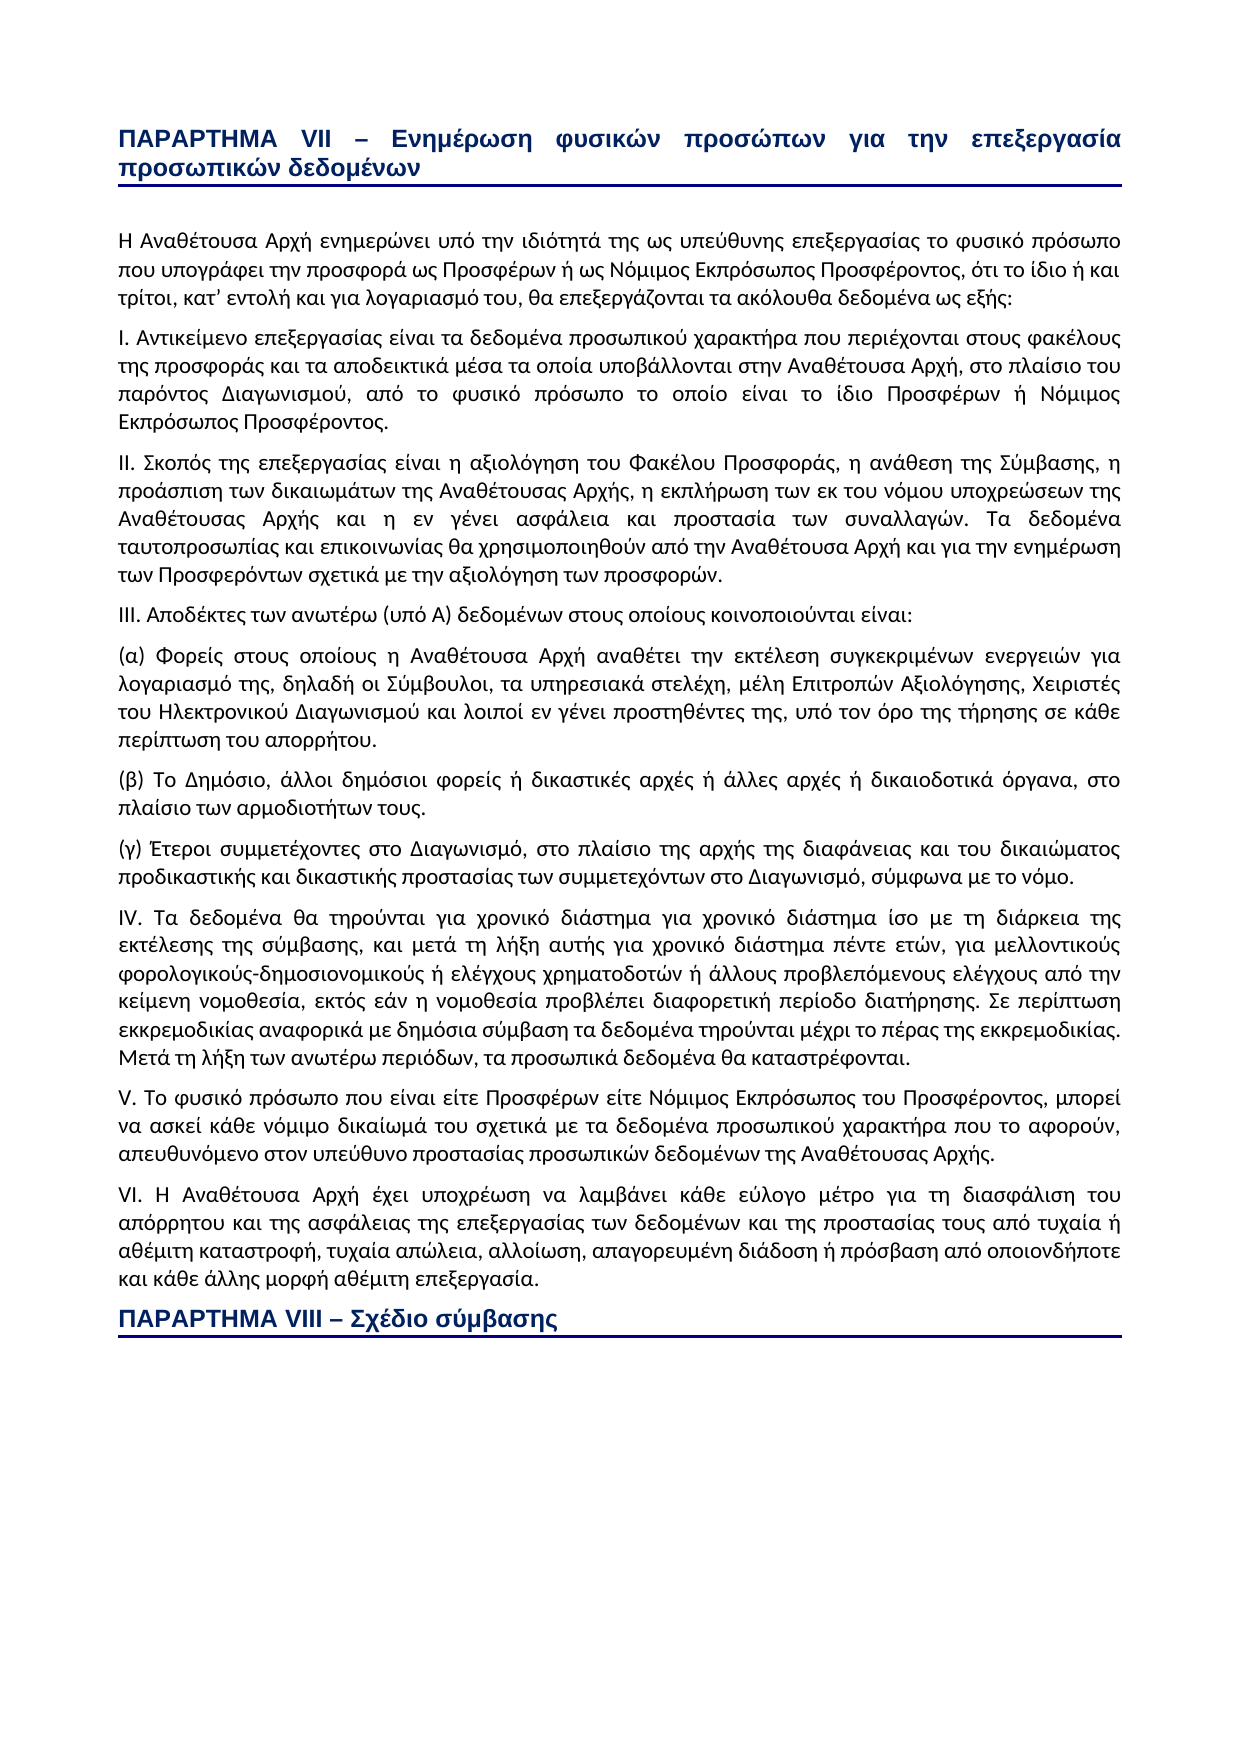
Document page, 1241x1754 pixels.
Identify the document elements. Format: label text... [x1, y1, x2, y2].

text ΙΙΙ. Αποδέκτες των ανωτέρω (υπό Α) δεδομένων στους οποίους κοινοποιούνται είναι: [118, 600, 1122, 628]
text (α) Φορείς στους οποίους η Αναθέτουσα Αρχή αναθέτει την εκτέλεση συγκεκριμένων ενεργειών για λογαριασμό της, δηλαδή οι Σύμβουλοι, τα υπηρεσιακά στελέχη, μέλη Επιτροπών Αξιολόγησης, Χειριστές του Ηλεκτρονικού Διαγωνισμού και λοιποί εν γένει προστηθέντες της, υπό τον όρο της τήρησης σε κάθε περίπτωση του απορρήτου. [118, 641, 1122, 753]
subtitle ΠΑΡΑΡΤΗΜΑ VII – Ενημέρωση φυσικών προσώπων για την επεξεργασία προσωπικών δεδομένων [118, 124, 1122, 184]
text Ι. Αντικείμενο επεξεργασίας είναι τα δεδομένα προσωπικού χαρακτήρα που περιέχονται στους φακέλους της προσφοράς και τα αποδεικτικά μέσα τα οποία υποβάλλονται στην Αναθέτουσα Αρχή, στο πλαίσιο του παρόντος Διαγωνισμού, από το φυσικό πρόσωπο το οποίο είναι το ίδιο Προσφέρων ή Νόμιμος Εκπρόσωπος Προσφέροντος. [118, 323, 1122, 435]
text VI. H Αναθέτουσα Αρχή έχει υποχρέωση να λαμβάνει κάθε εύλογο μέτρο για τη διασφάλιση του απόρρητου και της ασφάλειας της επεξεργασίας των δεδομένων και της προστασίας τους από τυχαία ή αθέμιτη καταστροφή, τυχαία απώλεια, αλλοίωση, απαγορευμένη διάδοση ή πρόσβαση από οποιονδήποτε και κάθε άλλης μορφή αθέμιτη επεξεργασία. [118, 1180, 1122, 1292]
subtitle ΠΑΡΑΡΤΗΜΑ VIIΙ – Σχέδιο σύμβασης [118, 1304, 1122, 1335]
text (β) Το Δημόσιο, άλλοι δημόσιοι φορείς ή δικαστικές αρχές ή άλλες αρχές ή δικαιοδοτικά όργανα, στο πλαίσιο των αρμοδιοτήτων τους. [118, 766, 1122, 822]
text Η Αναθέτουσα Αρχή ενημερώνει υπό την ιδιότητά της ως υπεύθυνης επεξεργασίας το φυσικό πρόσωπο που υπογράφει την προσφορά ως Προσφέρων ή ως Νόμιμος Εκπρόσωπος Προσφέροντος, ότι το ίδιο ή και τρίτοι, κατ’ εντολή και για λογαριασμό του, θα επεξεργάζονται τα ακόλουθα δεδομένα ως εξής: [118, 227, 1122, 311]
text IV. Τα δεδομένα θα τηρούνται για χρονικό διάστημα για χρονικό διάστημα ίσο με τη διάρκεια της εκτέλεσης της σύμβασης, και μετά τη λήξη αυτής για χρονικό διάστημα πέντε ετών, για μελλοντικούς φορολογικούς-δημοσιονομικούς ή ελέγχους χρηματοδοτών ή άλλους προβλεπόμενους ελέγχους από την κείμενη νομοθεσία, εκτός εάν η νομοθεσία προβλέπει διαφορετική περίοδο διατήρησης. Σε περίπτωση εκκρεμοδικίας αναφορικά με δημόσια σύμβαση τα δεδομένα τηρούνται μέχρι το πέρας της εκκρεμοδικίας. Μετά τη λήξη των ανωτέρω περιόδων, τα προσωπικά δεδομένα θα καταστρέφονται. [118, 903, 1122, 1071]
text (γ) Έτεροι συμμετέχοντες στο Διαγωνισμό, στο πλαίσιο της αρχής της διαφάνειας και του δικαιώματος προδικαστικής και δικαστικής προστασίας των συμμετεχόντων στο Διαγωνισμό, σύμφωνα με το νόμο. [118, 834, 1122, 890]
text V. Το φυσικό πρόσωπο που είναι είτε Προσφέρων είτε Νόμιμος Εκπρόσωπος του Προσφέροντος, μπορεί να ασκεί κάθε νόμιμο δικαίωμά του σχετικά με τα δεδομένα προσωπικού χαρακτήρα που το αφορούν, απευθυνόμενο στον υπεύθυνο προστασίας προσωπικών δεδομένων της Αναθέτουσας Αρχής. [118, 1083, 1122, 1167]
text ΙΙ. Σκοπός της επεξεργασίας είναι η αξιολόγηση του Φακέλου Προσφοράς, η ανάθεση της Σύμβασης, η προάσπιση των δικαιωμάτων της Αναθέτουσας Αρχής, η εκπλήρωση των εκ του νόμου υποχρεώσεων της Αναθέτουσας Αρχής και η εν γένει ασφάλεια και προστασία των συναλλαγών. Τα δεδομένα ταυτοπροσωπίας και επικοινωνίας θα χρησιμοποιηθούν από την Αναθέτουσα Αρχή και για την ενημέρωση των Προσφερόντων σχετικά με την αξιολόγηση των προσφορών. [118, 448, 1122, 588]
